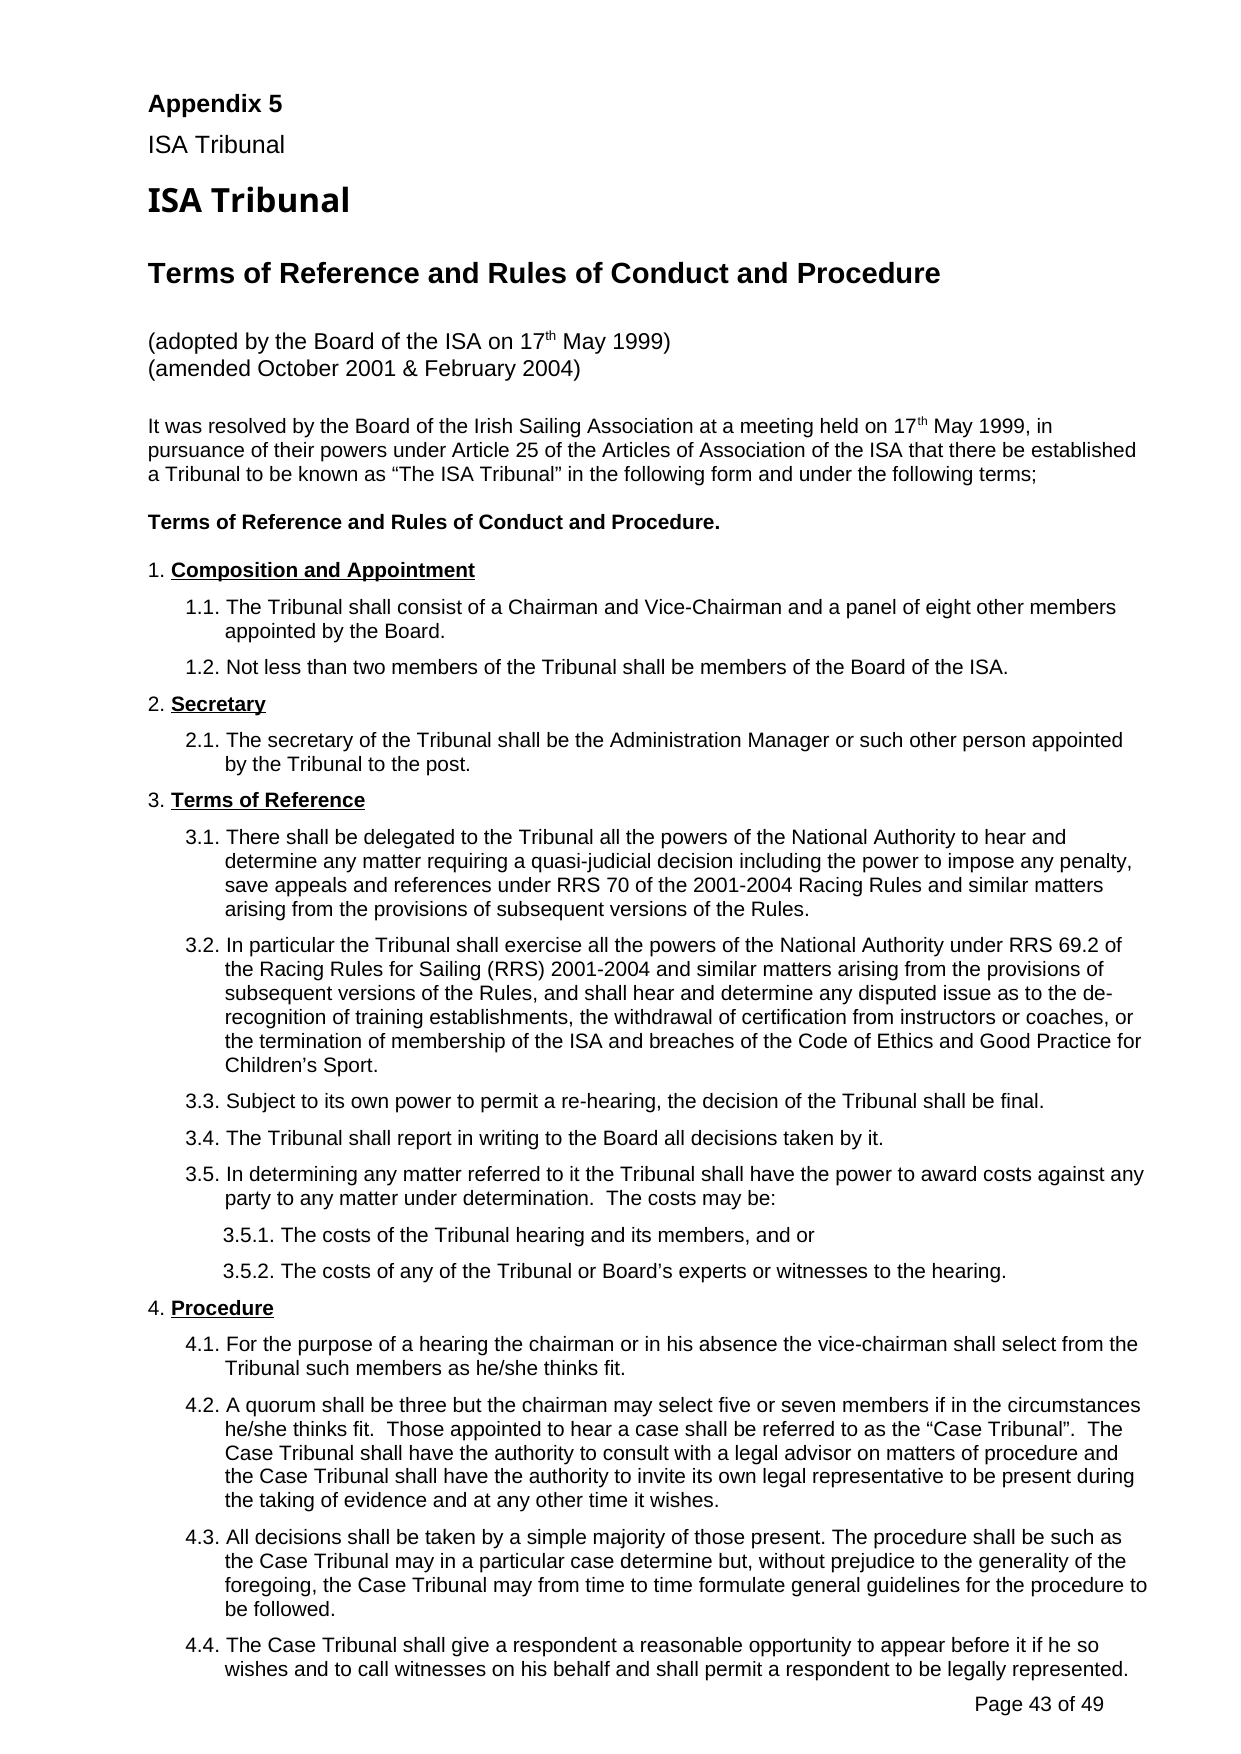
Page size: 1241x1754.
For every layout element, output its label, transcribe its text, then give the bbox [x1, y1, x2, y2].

text It was resolved by the Board of the Irish Sailing Association at a meeting held on 17th May 1999, in pursuance of their powers under Article 25 of the Articles of Association of the ISA that there be established a Tribunal to be known as “The ISA Tribunal” in the following form and under the following terms; [148, 414, 1152, 486]
list In determining any matter referred to it the Tribunal shall have the power to award costs against any party to any matter under determination. The costs may be: [185, 1162, 1152, 1210]
list For the purpose of a hearing the chairman or in his absence the vice-chairman shall select from the Tribunal such members as he/she thinks fit. [185, 1332, 1152, 1380]
text (amended October 2001 & February 2004) [148, 354, 1152, 381]
list The costs of any of the Tribunal or Board’s experts or witnesses to the hearing. [223, 1259, 1152, 1283]
list In particular the Tribunal shall exercise all the powers of the National Authority under RRS 69.2 of the Racing Rules for Sailing (RRS) 2001-2004 and similar matters arising from the provisions of subsequent versions of the Rules, and shall hear and determine any disputed issue as to the de-recognition of training establishments, the withdrawal of certification from instructors or coaches, or the termination of membership of the ISA and breaches of the Code of Ethics and Good Practice for Children’s Sport. [185, 933, 1152, 1077]
list The Tribunal shall report in writing to the Board all decisions taken by it. [185, 1126, 1152, 1150]
list Subject to its own power to permit a re-hearing, the decision of the Tribunal shall be final. [185, 1089, 1152, 1113]
list The costs of the Tribunal hearing and its members, and or [223, 1223, 1152, 1247]
list The Tribunal shall consist of a Chairman and Vice-Chairman and a panel of eight other members appointed by the Board. [185, 594, 1152, 642]
list Composition and Appointment [148, 558, 1152, 582]
text Terms of Reference and Rules of Conduct and Procedure [148, 256, 1152, 290]
list Terms of Reference [148, 788, 1152, 812]
list There shall be delegated to the Tribunal all the powers of the National Authority to hear and determine any matter requiring a quasi-judicial decision including the power to impose any penalty, save appeals and references under RRS 70 of the 2001-2004 Racing Rules and similar matters arising from the provisions of subsequent versions of the Rules. [185, 825, 1152, 921]
list Procedure [148, 1296, 1152, 1319]
list A quorum shall be three but the chairman may select five or seven members if in the circumstances he/she thinks fit. Those appointed to hear a case shall be referred to as the “Case Tribunal”. The Case Tribunal shall have the authority to consult with a legal advisor on matters of procedure and the Case Tribunal shall have the authority to invite its own legal representative to be present during the taking of evidence and at any other time it wishes. [185, 1392, 1152, 1512]
list All decisions shall be taken by a simple majority of those present. The procedure shall be such as the Case Tribunal may in a particular case determine but, without prejudice to the generality of the foregoing, the Case Tribunal may from time to time formulate general guidelines for the procedure to be followed. [185, 1525, 1152, 1621]
list The secretary of the Tribunal shall be the Administration Manager or such other person appointed by the Tribunal to the post. [185, 728, 1152, 776]
text Terms of Reference and Rules of Conduct and Procedure. [148, 510, 1152, 534]
list The Case Tribunal shall give a respondent a reasonable opportunity to appear before it if he so wishes and to call witnesses on his behalf and shall permit a respondent to be legally represented. [185, 1633, 1152, 1681]
list Secretary [148, 691, 1152, 715]
text ISA Tribunal [148, 177, 1152, 223]
text (adopted by the Board of the ISA on 17th May 1999) [148, 328, 1152, 354]
list Not less than two members of the Tribunal shall be members of the Board of the ISA. [185, 655, 1152, 679]
